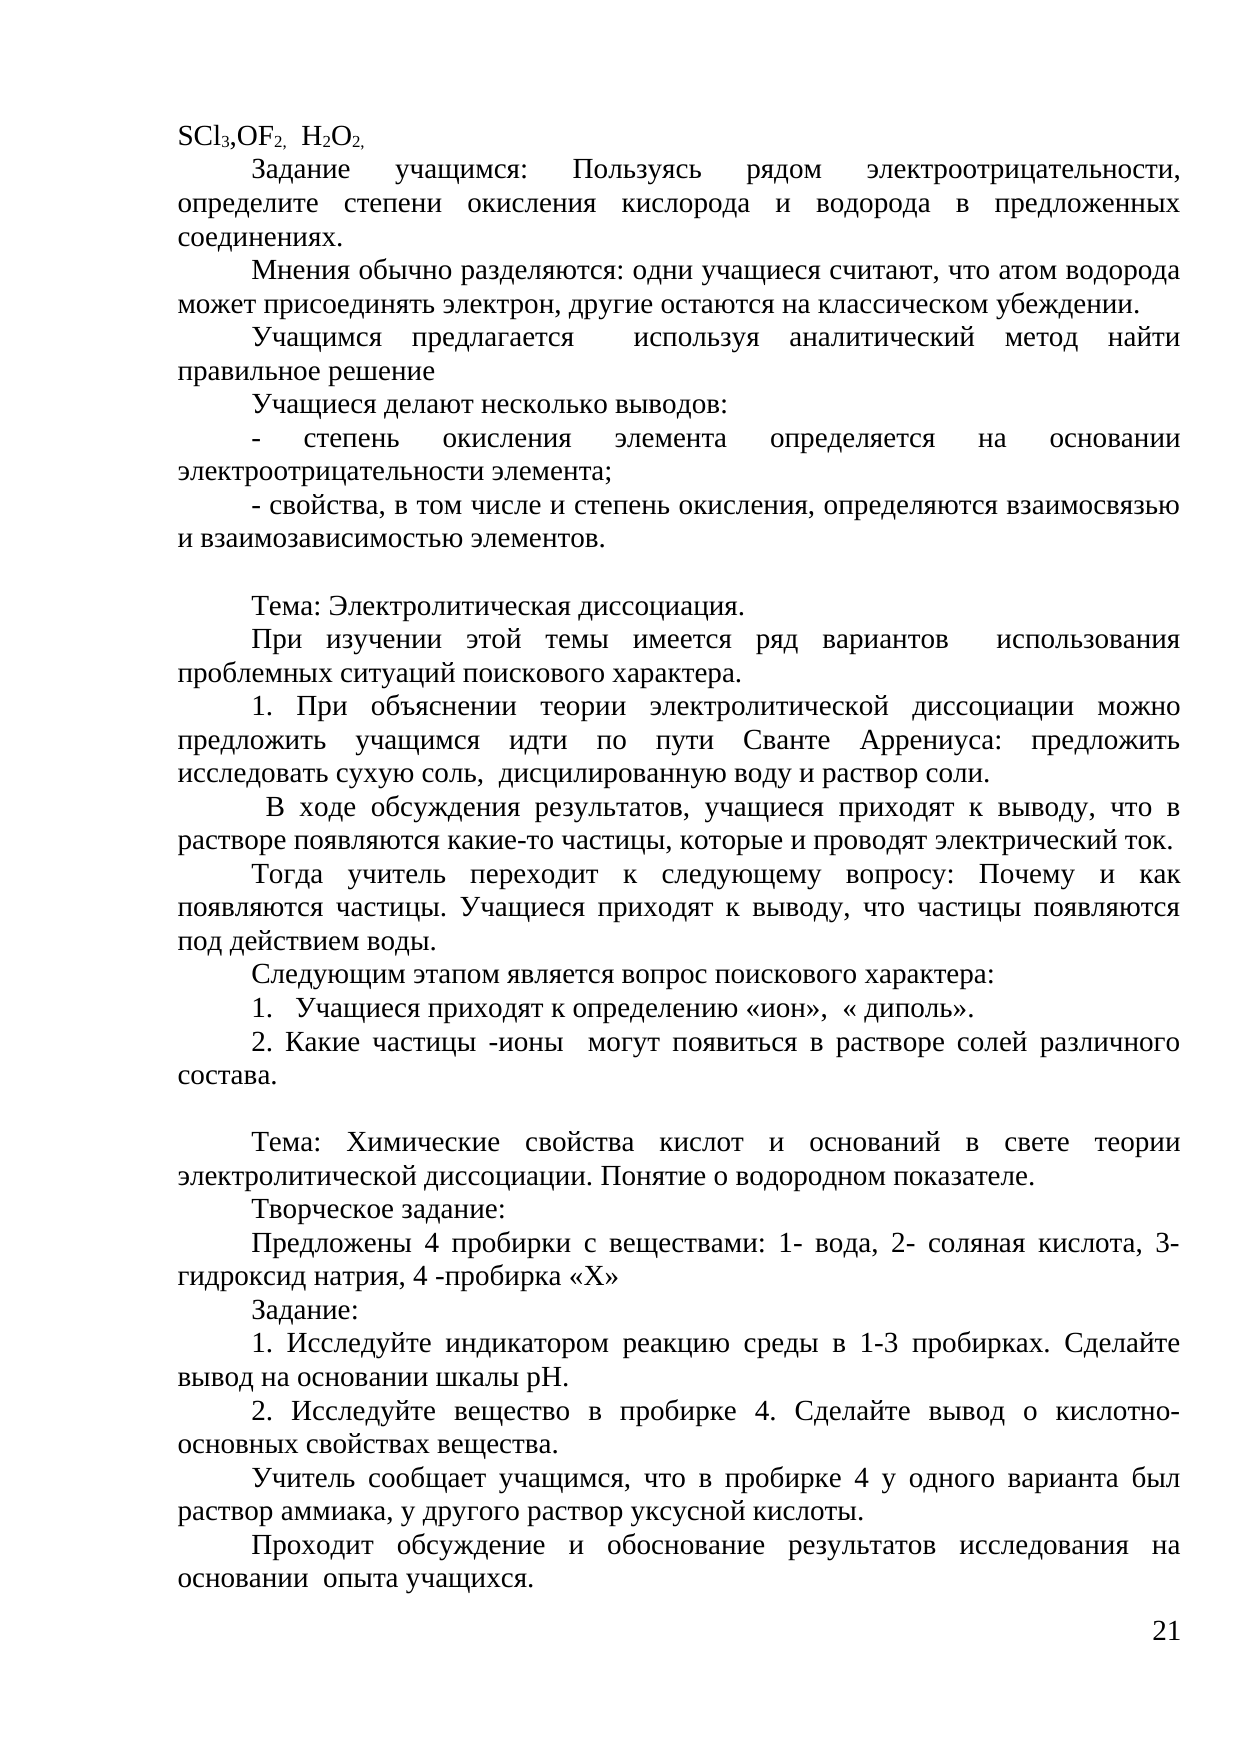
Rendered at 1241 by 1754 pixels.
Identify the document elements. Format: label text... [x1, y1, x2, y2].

text Тема: Химические свойства кислот и оснований в свете теории электролитической диссоциации. Понятие о водородном показателе. [177, 1124, 1181, 1191]
text При изучении этой темы имеется ряд вариантов использования проблемных ситуаций поискового характера. [177, 621, 1181, 688]
text 1. Исследуйте индикатором реакцию среды в 1-3 пробирках. Сделайте вывод на основании шкалы рН. [177, 1326, 1181, 1393]
text Учащимся предлагается используя аналитический метод найти правильное решение [177, 319, 1181, 386]
text 2. Исследуйте вещество в пробирке 4. Сделайте вывод о кислотно-основных свойствах вещества. [177, 1393, 1181, 1460]
text Учитель сообщает учащимся, что в пробирке 4 у одного варианта был раствор аммиака, у другого раствор уксусной кислоты. [177, 1460, 1181, 1527]
text Следующим этапом является вопрос поискового характера: [177, 957, 1181, 990]
text Тогда учитель переходит к следующему вопросу: Почему и как появляются частицы. Учащиеся приходят к выводу, что частицы появляются под действием воды. [177, 856, 1181, 957]
text 1. Учащиеся приходят к определению «ион», « диполь». [177, 990, 1181, 1024]
text Учащиеся делают несколько выводов: [177, 386, 1181, 420]
text Тема: Электролитическая диссоциация. [177, 588, 1181, 621]
text - свойства, в том числе и степень окисления, определяются взаимосвязью и взаимозависимостью элементов. [177, 487, 1181, 554]
text 2. Какие частицы -ионы могут появиться в растворе солей различного состава. [177, 1024, 1181, 1091]
text Проходит обсуждение и обоснование результатов исследования на основании опыта учащихся. [177, 1527, 1181, 1594]
text Задание: [177, 1292, 1181, 1326]
text Задание учащимся: Пользуясь рядом электроотрицательности, определите степени окисления кислорода и водорода в предложенных соединениях. [177, 152, 1181, 252]
text Творческое задание: [177, 1191, 1181, 1225]
text Мнения обычно разделяются: одни учащиеся считают, что атом водорода может присоединять электрон, другие остаются на классическом убеждении. [177, 252, 1181, 319]
text В ходе обсуждения результатов, учащиеся приходят к выводу, что в растворе появляются какие-то частицы, которые и проводят электрический ток. [177, 789, 1181, 856]
text 1. При объяснении теории электролитической диссоциации можно предложить учащимся идти по пути Сванте Аррениуса: предложить исследовать сухую соль, дисцилированную воду и раствор соли. [177, 688, 1181, 789]
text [177, 118, 1181, 152]
text Предложены 4 пробирки с веществами: 1- вода, 2- соляная кислота, 3- гидроксид натрия, 4 -пробирка «Х» [177, 1225, 1181, 1292]
text - степень окисления элемента определяется на основании электроотрицательности элемента; [177, 420, 1181, 487]
